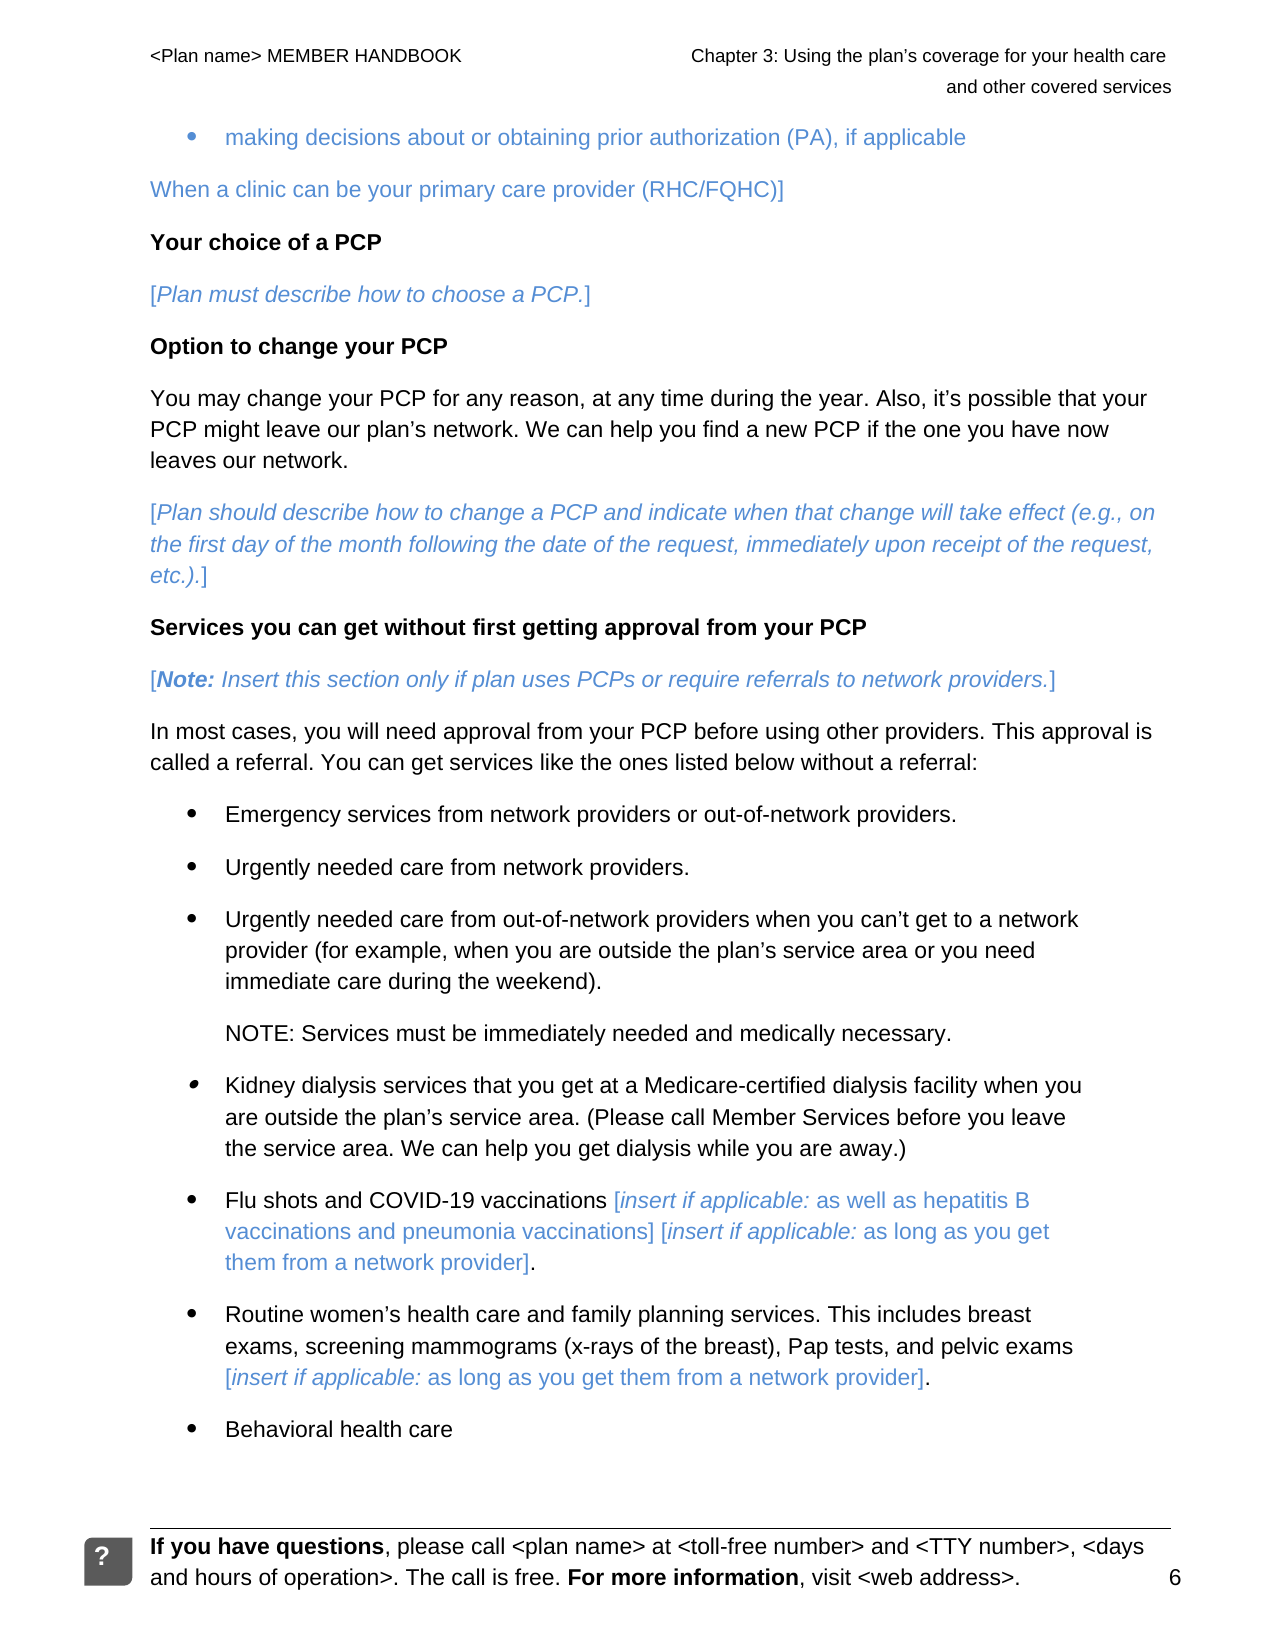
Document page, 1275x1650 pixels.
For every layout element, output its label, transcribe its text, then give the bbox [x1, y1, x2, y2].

text Option to change your PCP [150, 329, 1171, 360]
list Kidney dialysis services that you get at a Medicare-certified dialysis facility when you are outside the plan’s service area. (Please call Member Services before you leave the service area. We can help you get dialysis while you are away.) [187, 1069, 1096, 1162]
list Emergency services from network providers or out-of-network providers. [187, 798, 1096, 829]
text When a clinic can be your primary care provider (RHC/FQHC)] [150, 173, 1171, 204]
text You may change your PCP for any reason, at any time during the year. Also, it’s possible that your PCP might leave our plan’s network. We can help you find a new PCP if the one you have now leaves our network. [150, 381, 1171, 475]
text Services you can get without first getting approval from your PCP [150, 610, 1171, 642]
text Your choice of a PCP [150, 225, 1171, 256]
list Behavioral health care [187, 1412, 1096, 1444]
list Routine women’s health care and family planning services. This includes breast exams, screening mammograms (x-rays of the breast), Pap tests, and pelvic exams [insert if applicable: as long as you get them from a network provider]. [187, 1298, 1096, 1392]
list making decisions about or obtaining prior authorization (PA), if applicable [187, 121, 1096, 152]
list NOTE: Services must be immediately needed and medically necessary. [225, 1017, 1096, 1048]
list Urgently needed care from network providers. [187, 850, 1096, 881]
text [Note: Insert this section only if plan uses PCPs or require referrals to network providers.] [150, 662, 1171, 694]
text In most cases, you will need approval from your PCP before using other providers. This approval is called a referral. You can get services like the ones listed below without a referral: [150, 714, 1171, 777]
list Flu shots and COVID-19 vaccinations [insert if applicable: as well as hepatitis B vaccinations and pneumonia vaccinations] [insert if applicable: as long as you get them from a network provider]. [187, 1183, 1096, 1277]
list Urgently needed care from out-of-network providers when you can’t get to a network provider (for example, when you are outside the plan’s service area or you need immediate care during the weekend). [187, 902, 1096, 996]
text [Plan should describe how to change a PCP and indicate when that change will take effect (e.g., on the first day of the month following the date of the request, immediately upon receipt of the request, etc.).] [150, 496, 1171, 589]
text [Plan must describe how to choose a PCP.] [150, 277, 1171, 308]
